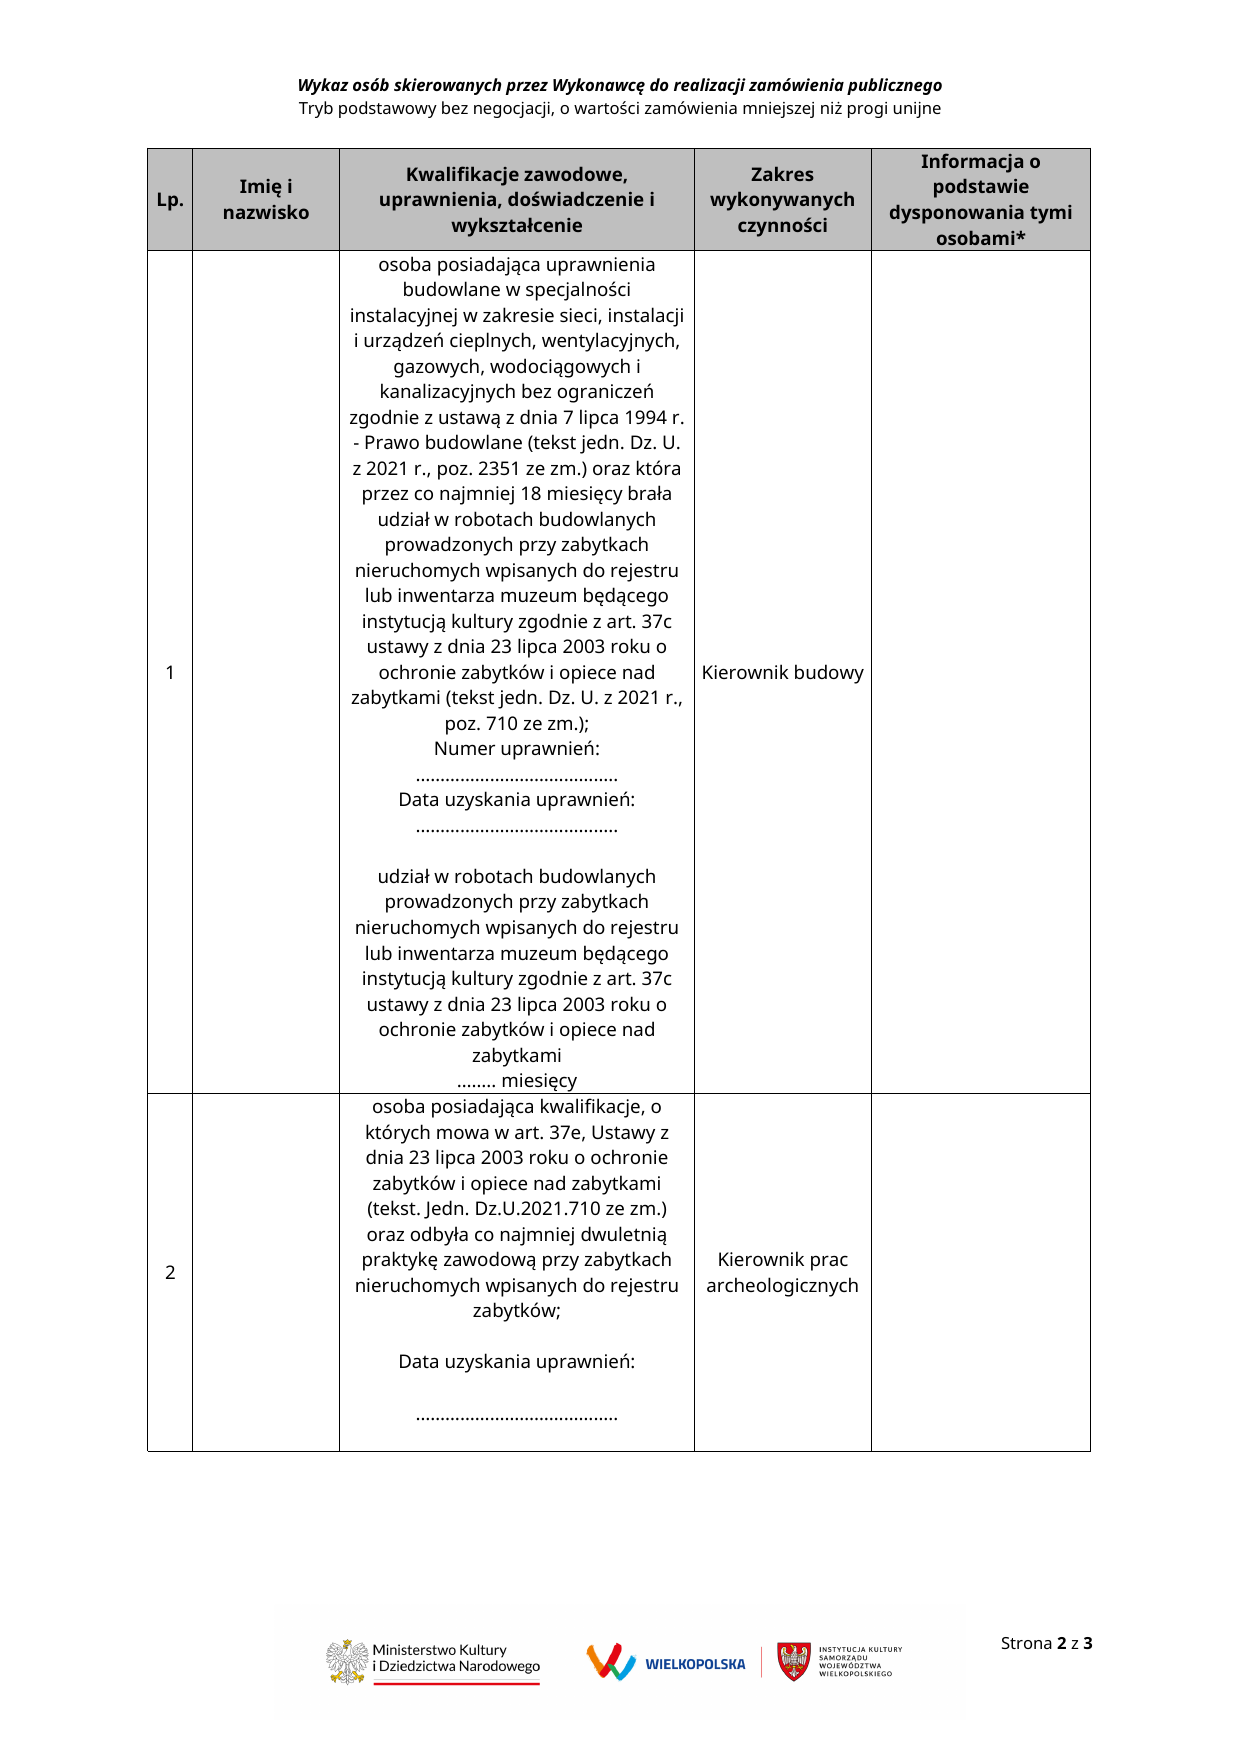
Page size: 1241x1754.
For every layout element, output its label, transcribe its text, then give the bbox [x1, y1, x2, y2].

table_cell osoba posiadająca uprawnienia budowlane w specjalności instalacyjnej w zakresie sieci, instalacji i urządzeń cieplnych, wentylacyjnych, gazowych, wodociągowych i kanalizacyjnych bez ograniczeń zgodnie z ustawą z dnia 7 lipca 1994 r. - Prawo budowlane (tekst jedn. Dz. U. z 2021 r., poz. 2351 ze zm.) oraz która przez co najmniej 18 miesięcy brała udział w robotach budowlanych prowadzonych przy zabytkach nieruchomych wpisanych do rejestru lub inwentarza muzeum będącego instytucją kultury zgodnie z art. 37c ustawy z dnia 23 lipca 2003 roku o ochronie zabytków i opiece nad zabytkami (tekst jedn. Dz. U. z 2021 r., poz. 710 ze zm.); Numer uprawnień: ………………………………….. Data uzyskania uprawnień: ………………………………….. udział w robotach budowlanych prowadzonych przy zabytkach nieruchomych wpisanych do rejestru lub inwentarza muzeum będącego instytucją kultury zgodnie z art. 37c ustawy z dnia 23 lipca 2003 roku o ochronie zabytków i opiece nad zabytkami …….. miesięcy [340, 251, 694, 1093]
table_cell [872, 1094, 1090, 1451]
table_header Lp. [148, 149, 192, 250]
table_cell osoba posiadająca kwalifikacje, o których mowa w art. 37e, Ustawy z dnia 23 lipca 2003 roku o ochronie zabytków i opiece nad zabytkami (tekst. Jedn. Dz.U.2021.710 ze zm.) oraz odbyła co najmniej dwuletnią praktykę zawodową przy zabytkach nieruchomych wpisanych do rejestru zabytków; Data uzyskania uprawnień: ………………………………….. [340, 1094, 694, 1451]
table_header Zakres wykonywanych czynności [695, 149, 871, 250]
table_cell [872, 251, 1090, 1093]
table_cell [193, 251, 339, 1093]
table_cell [193, 1094, 339, 1451]
table_cell Kierownik prac archeologicznych [695, 1094, 871, 1451]
table_header Imię i nazwisko [193, 149, 339, 250]
picture [274, 1604, 966, 1720]
table_cell 2 [148, 1094, 192, 1451]
table_cell Kierownik budowy [695, 251, 871, 1093]
table_header Kwalifikacje zawodowe, uprawnienia, doświadczenie i wykształcenie [340, 149, 694, 250]
table_header Informacja o podstawie dysponowania tymi osobami* [872, 149, 1090, 250]
table_cell 1 [148, 251, 192, 1093]
